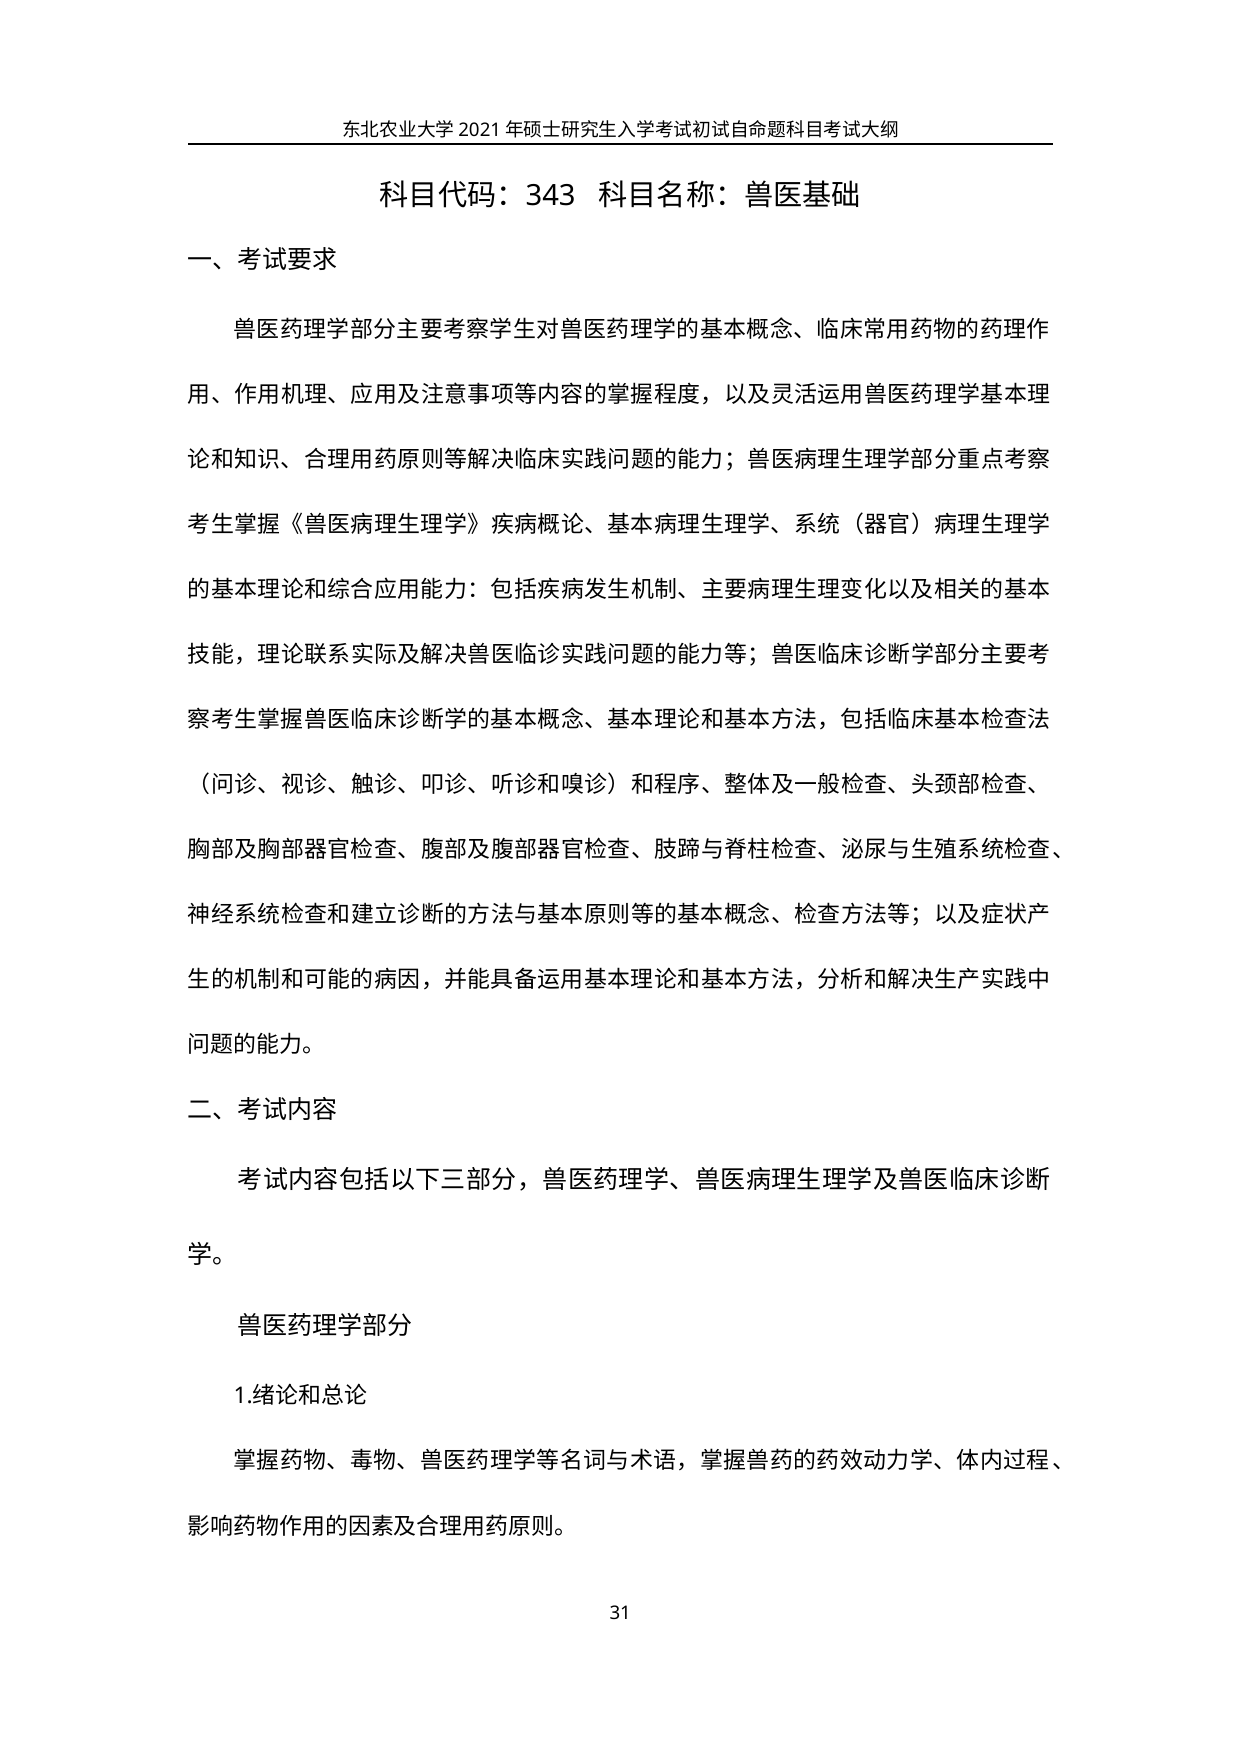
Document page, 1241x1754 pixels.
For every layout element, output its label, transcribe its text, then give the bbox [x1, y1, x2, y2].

text 1.绪论和总论 [187, 1361, 1053, 1426]
text 二、考试内容 [187, 1075, 1053, 1140]
text 兽医药理学部分 [187, 1291, 1053, 1356]
text 考试内容包括以下三部分，兽医药理学、兽医病理生理学及兽医临床诊断学。 [187, 1146, 1053, 1285]
text 兽医药理学部分主要考察学生对兽医药理学的基本概念、临床常用药物的药理作用、作用机理、应用及注意事项等内容的掌握程度，以及灵活运用兽医药理学基本理论和知识、合理用药原则等解决临床实践问题的能力；兽医病理生理学部分重点考察考生掌握《兽医病理生理学》疾病概论、基本病理生理学、系统（器官）病理生理学的基本理论和综合应用能力：包括疾病发生机制、主要病理生理变化以及相关的基本技能，理论联系实际及解决兽医临诊实践问题的能力等；兽医临床诊断学部分主要考察考生掌握兽医临床诊断学的基本概念、基本理论和基本方法，包括临床基本检查法（问诊、视诊、触诊、叩诊、听诊和嗅诊）和程序、整体及一般检查、头颈部检查、胸部及胸部器官检查、腹部及腹部器官检查、肢蹄与脊柱检查、泌尿与生殖系统检查、神经系统检查和建立诊断的方法与基本原则等的基本概念、检查方法等；以及症状产生的机制和可能的病因，并能具备运用基本理论和基本方法，分析和解决生产实践中问题的能力。 [187, 295, 1053, 1075]
text 掌握药物、毒物、兽医药理学等名词与术语，掌握兽药的药效动力学、体内过程、影响药物作用的因素及合理用药原则。 [187, 1426, 1053, 1556]
text 科目代码：343 科目名称：兽医基础 [187, 160, 1053, 225]
text 一、考试要求 [187, 225, 1053, 290]
